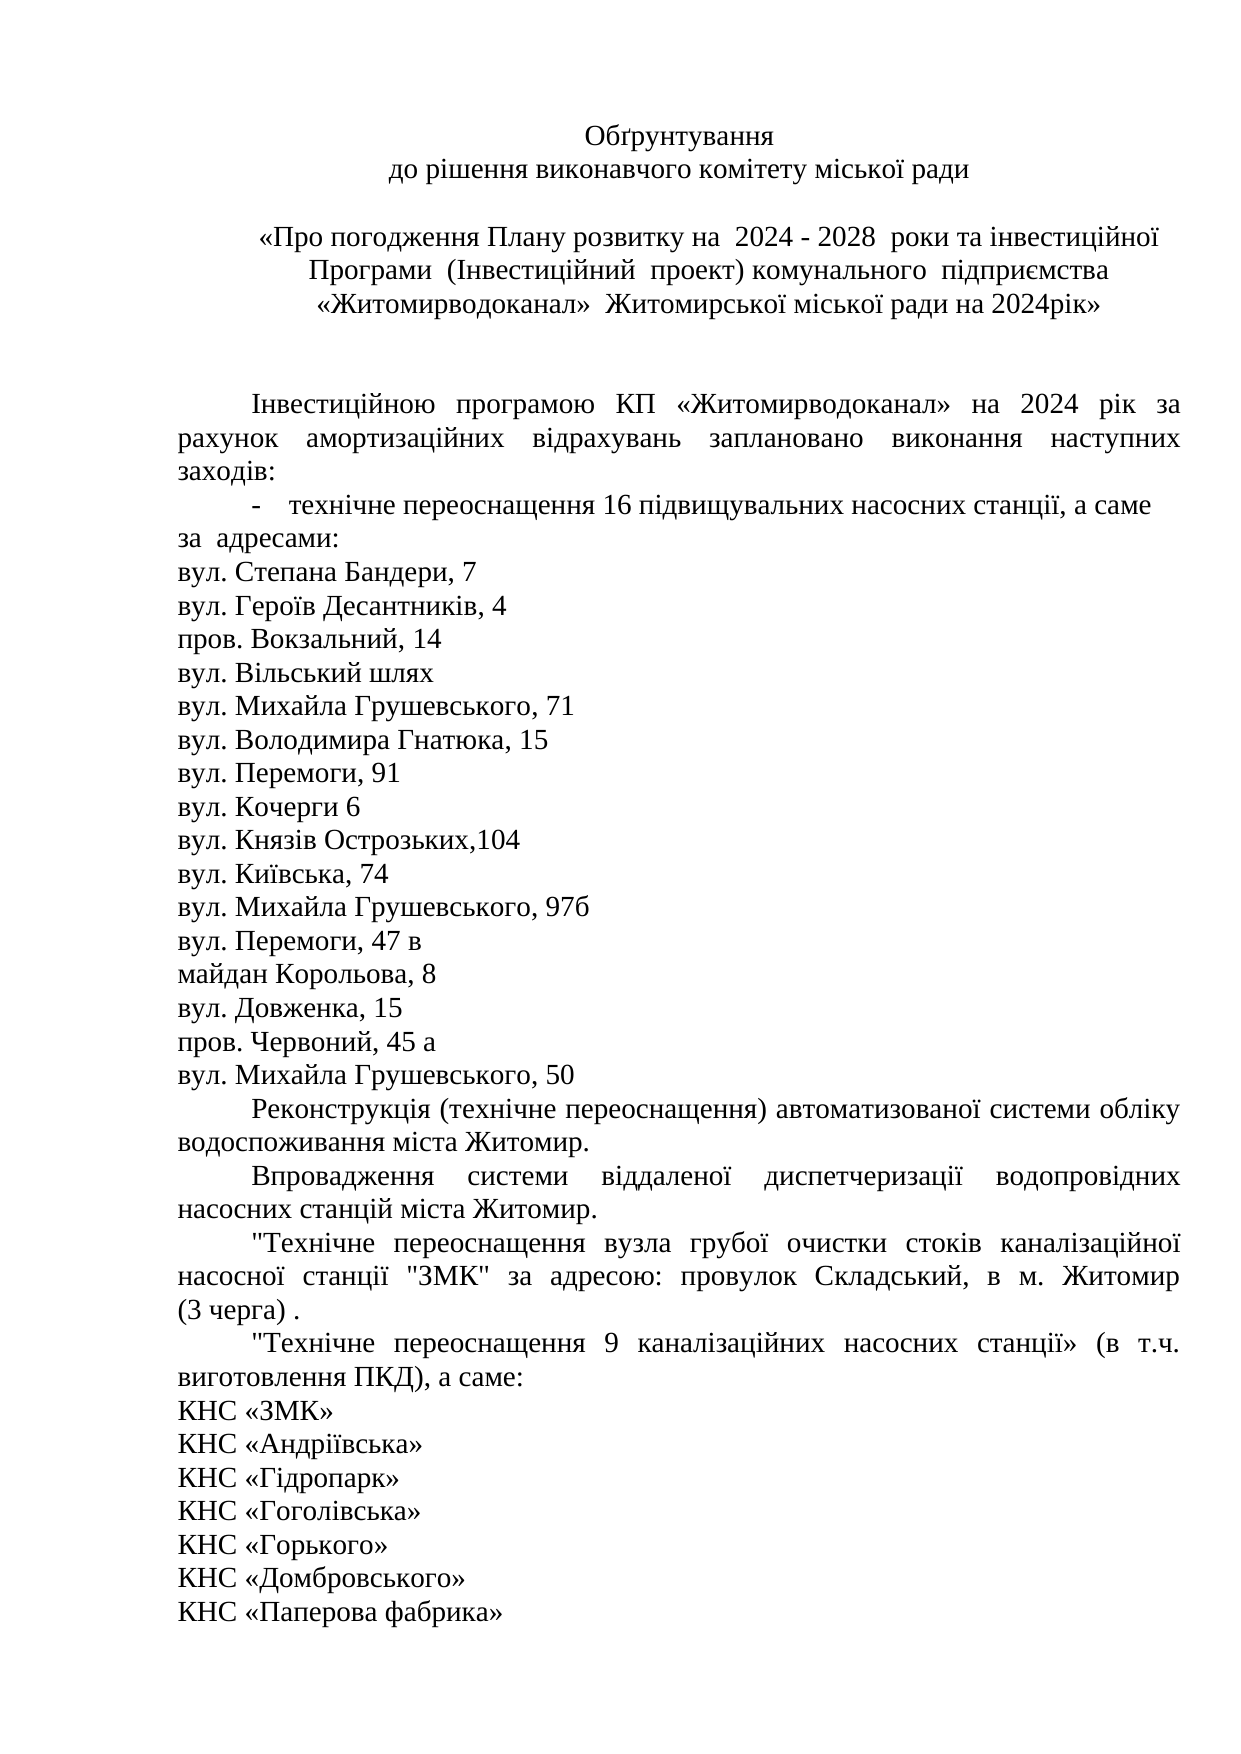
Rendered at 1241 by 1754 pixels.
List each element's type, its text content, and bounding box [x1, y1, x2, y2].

text Впровадження системи віддаленої диспетчеризації водопровідних насосних станцій міста Житомир. [177, 1158, 1181, 1225]
text КНС «Домбровського» [177, 1560, 1181, 1594]
text до рішення виконавчого комітету міської ради [177, 152, 1181, 185]
text КНС «Паперова фабрика» [177, 1594, 1181, 1627]
text вул. Михайла Грушевського, 50 [177, 1057, 1181, 1091]
text пров. Червоний, 45 а [177, 1024, 1181, 1057]
text вул. Михайла Грушевського, 71 [177, 688, 1181, 722]
text КНС «ЗМК» [177, 1393, 1181, 1426]
text КНС «Горького» [177, 1527, 1181, 1560]
text вул. Кочерги 6 [177, 789, 1181, 822]
text вул. Героїв Десантників, 4 [177, 588, 1181, 621]
list технічне переоснащення 16 підвищувальних насосних станції, а саме [251, 487, 1181, 521]
text вул. Князів Острозьких,104 [177, 822, 1181, 856]
text майдан Корольова, 8 [177, 957, 1181, 990]
text пров. Вокзальний, 14 [177, 621, 1181, 655]
text вул. Володимира Гнатюка, 15 [177, 722, 1181, 755]
text "Технічне переоснащення вузла грубої очистки стоків каналізаційної насосної станції "ЗМК" за адресою: провулок Складський, в м. Житомир (3 черга) . [177, 1225, 1181, 1326]
text вул. Київська, 74 [177, 856, 1181, 889]
text вул. Довженка, 15 [177, 990, 1181, 1024]
text вул. Перемоги, 47 в [177, 923, 1181, 957]
text "Технічне переоснащення 9 каналізаційних насосних станції» (в т.ч. виготовлення ПКД), а саме: [177, 1326, 1181, 1393]
text вул. Вільський шлях [177, 655, 1181, 688]
text «Житомирводоканал» Житомирської міської ради на 2024рік» [177, 286, 1240, 319]
text вул. Перемоги, 91 [177, 755, 1181, 789]
text Обґрунтування [177, 118, 1181, 152]
text КНС «Гідропарк» [177, 1460, 1181, 1493]
text Інвестиційною програмою КП «Житомирводоканал» на 2024 рік за рахунок амортизаційних відрахувань заплановано виконання наступних заходів: [177, 386, 1181, 487]
text вул. Степана Бандери, 7 [177, 554, 1181, 588]
text КНС «Гоголівська» [177, 1493, 1181, 1527]
text Програми (Інвестиційний проект) комунального підприємства [177, 252, 1240, 286]
text «Про погодження Плану розвитку на 2024 - 2028 роки та інвестиційної [177, 219, 1240, 252]
text КНС «Андріївська» [177, 1426, 1181, 1460]
text Реконструкція (технічне переоснащення) автоматизованої системи обліку водоспоживання міста Житомир. [177, 1091, 1181, 1158]
text вул. Михайла Грушевського, 97б [177, 889, 1181, 923]
text за адресами: [177, 521, 1181, 554]
